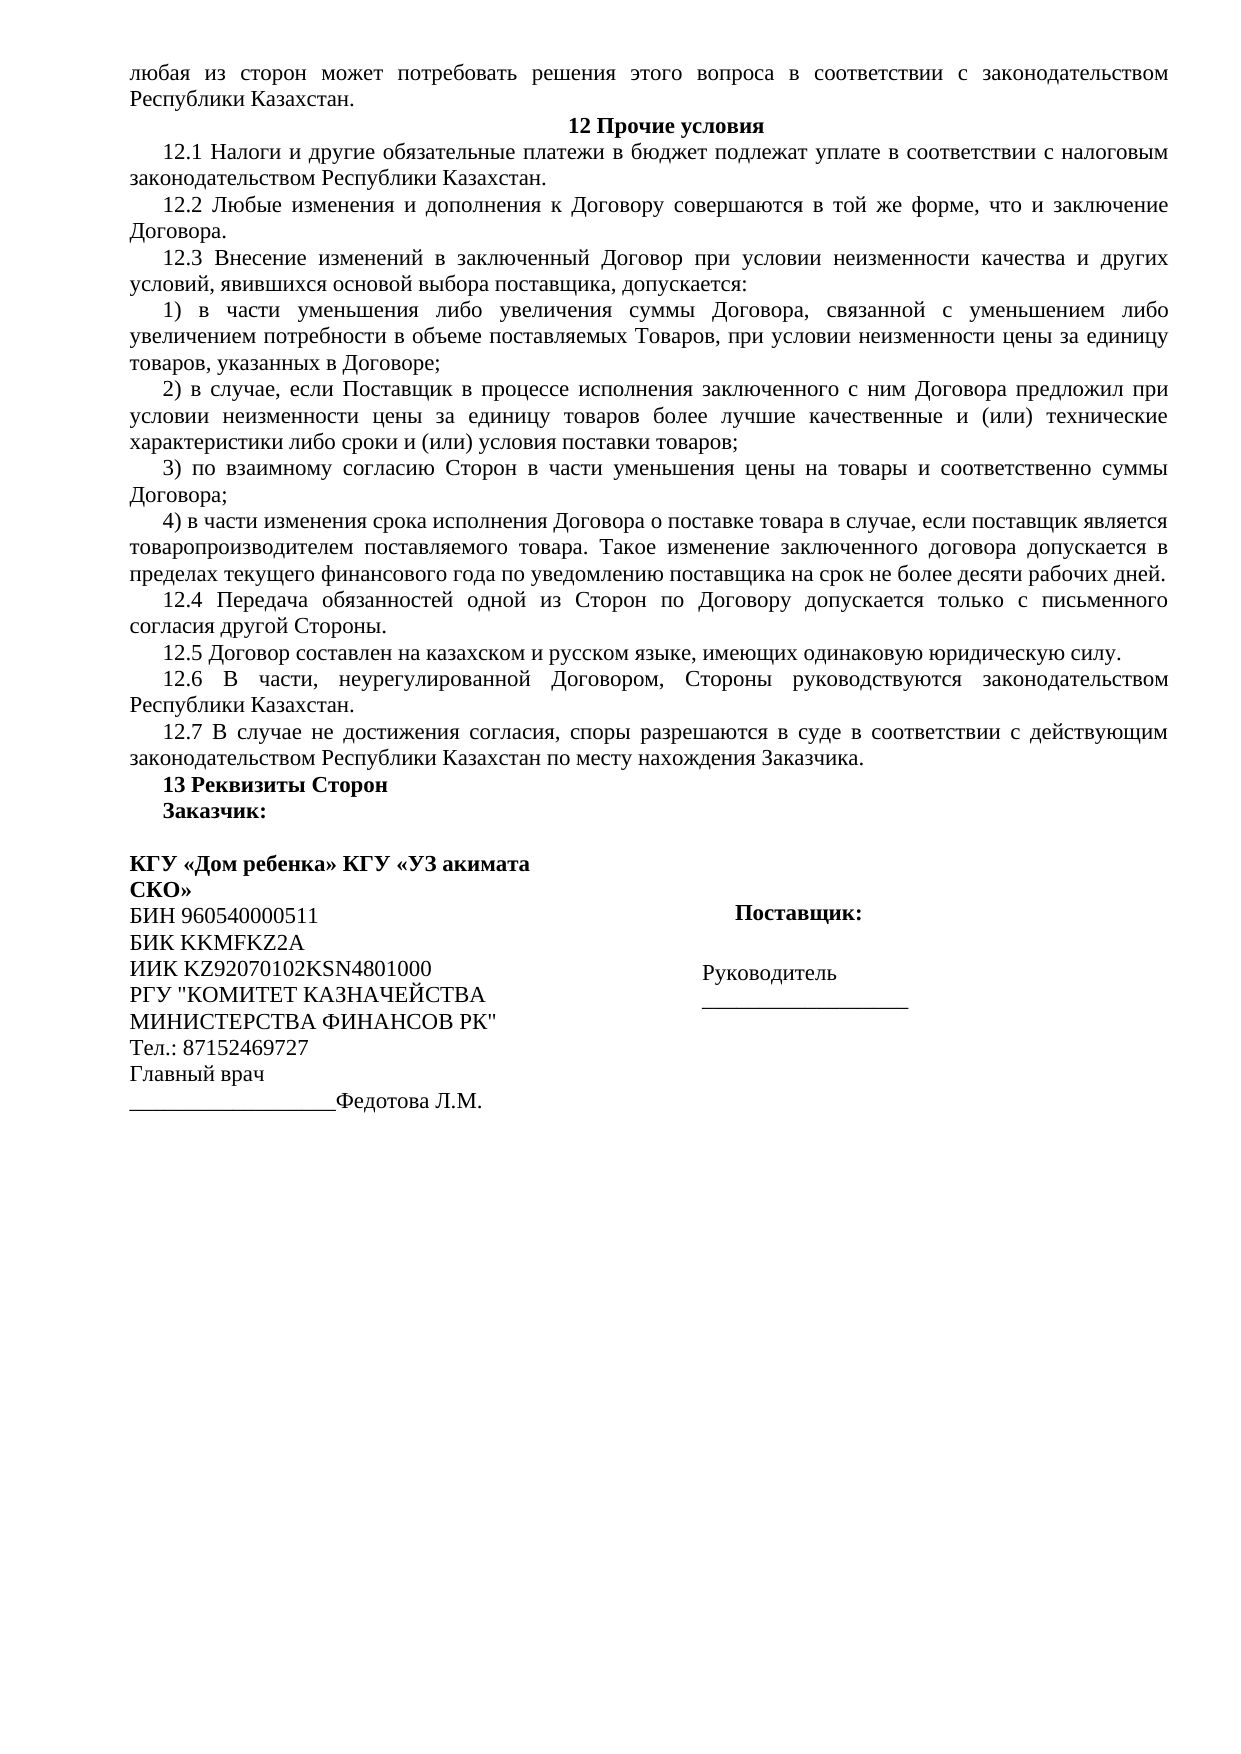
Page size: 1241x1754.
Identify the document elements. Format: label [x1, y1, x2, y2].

table_header [118, 59, 1181, 1680]
